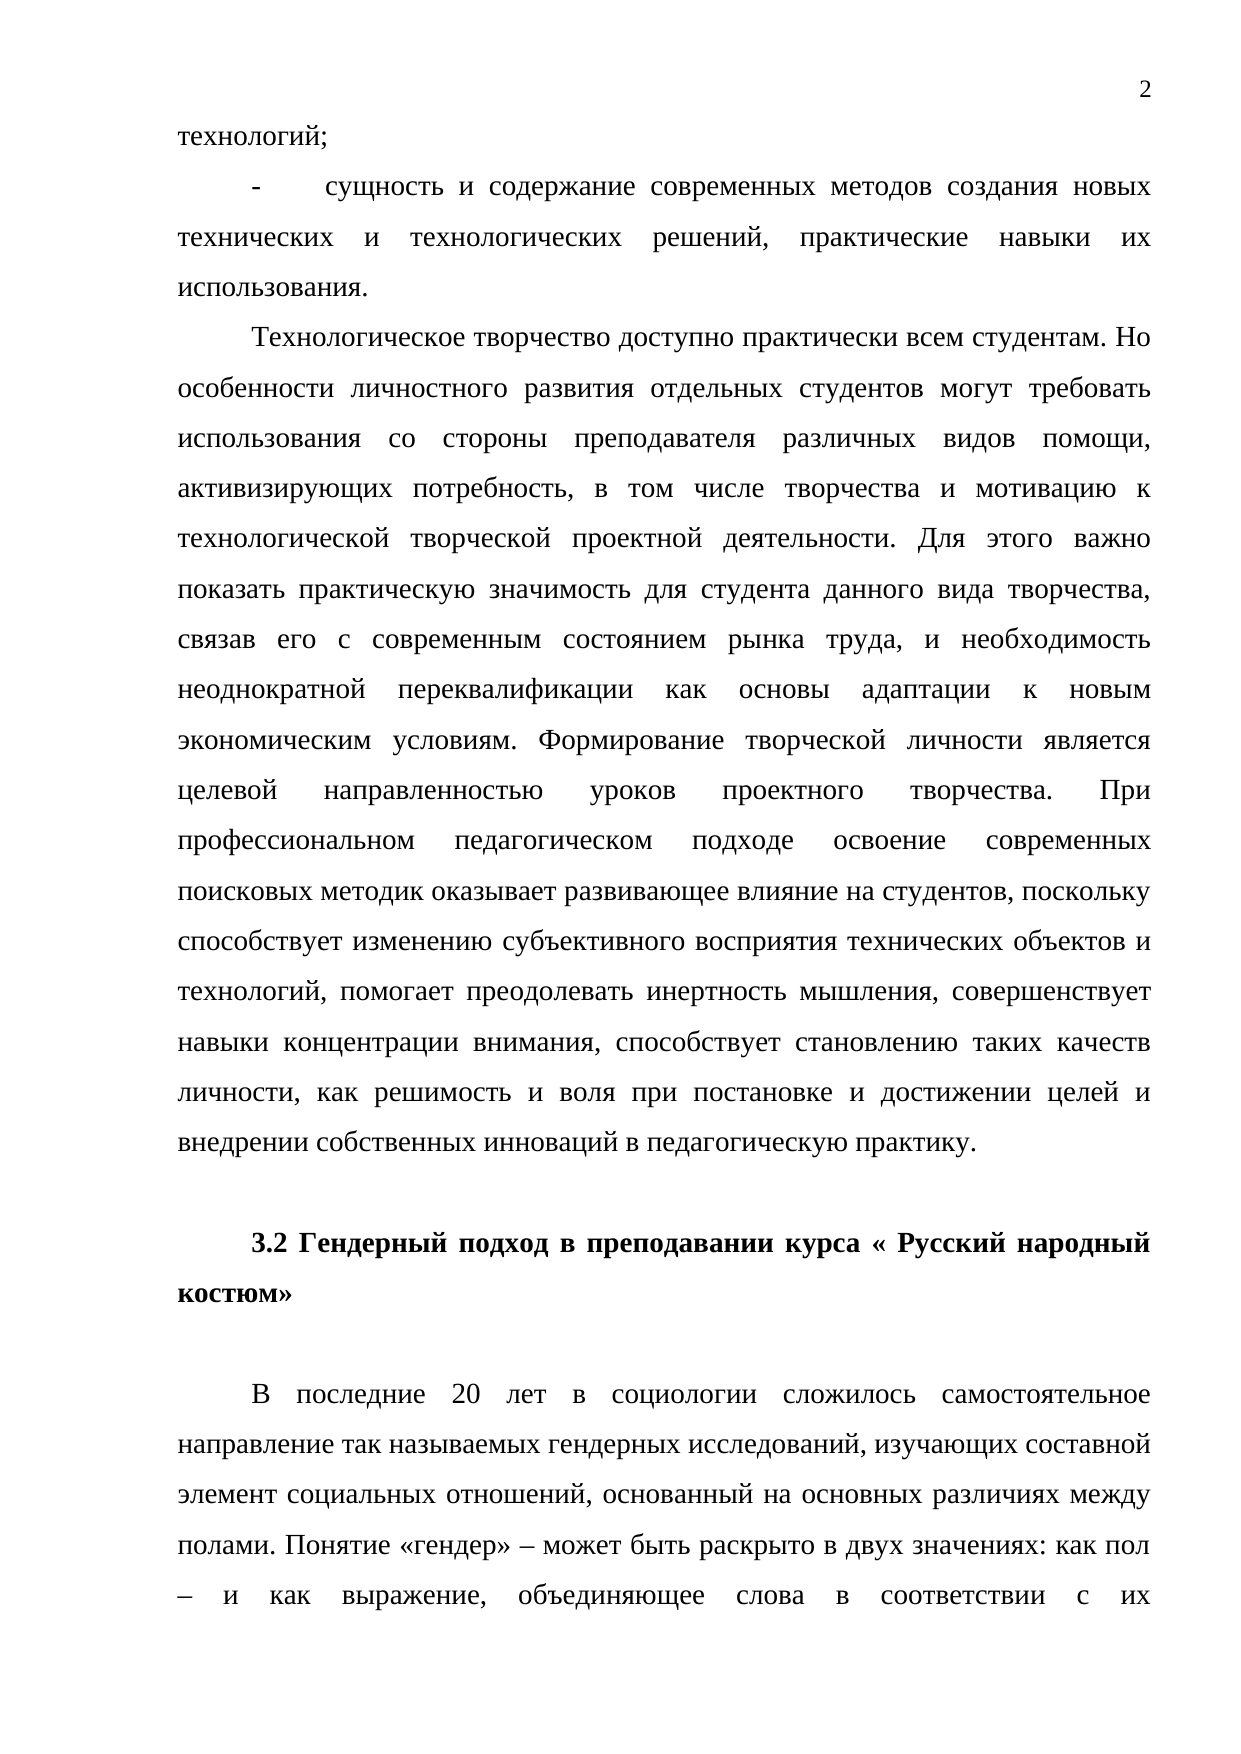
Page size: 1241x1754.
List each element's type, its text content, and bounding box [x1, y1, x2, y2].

list сущность и содержание современных методов создания новых технических и технологических решений, практические навыки их использования. [177, 168, 1152, 303]
list 3.2 Гендерный подход в преподавании курса « Русский народный костюм» [177, 1225, 1152, 1309]
text Технологическое творчество доступно практически всем студентам. Но особенности личностного развития отдельных студентов могут требовать использования со стороны преподавателя различных видов помощи, активизирующих потребность, в том числе творчества и мотивацию к технологической творческой проектной деятельности. Для этого важно показать практическую значимость для студента данного вида творчества, связав его с современным состоянием рынка труда, и необходимость неоднократной переквалификации как основы адаптации к новым экономическим условиям. Формирование творческой личности является целевой направленностью уроков проектного творчества. При профессиональном педагогическом подходе освоение современных поисковых методик оказывает развивающее влияние на студентов, поскольку способствует изменению субъективного восприятия технических объектов и технологий, помогает преодолевать инертность мышления, совершенствует навыки концентрации внимания, способствует становлению таких качеств личности, как решимость и воля при постановке и достижении целей и внедрении собственных инноваций в педагогическую практику. [177, 319, 1152, 1158]
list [177, 118, 1152, 152]
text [177, 1376, 1152, 1611]
